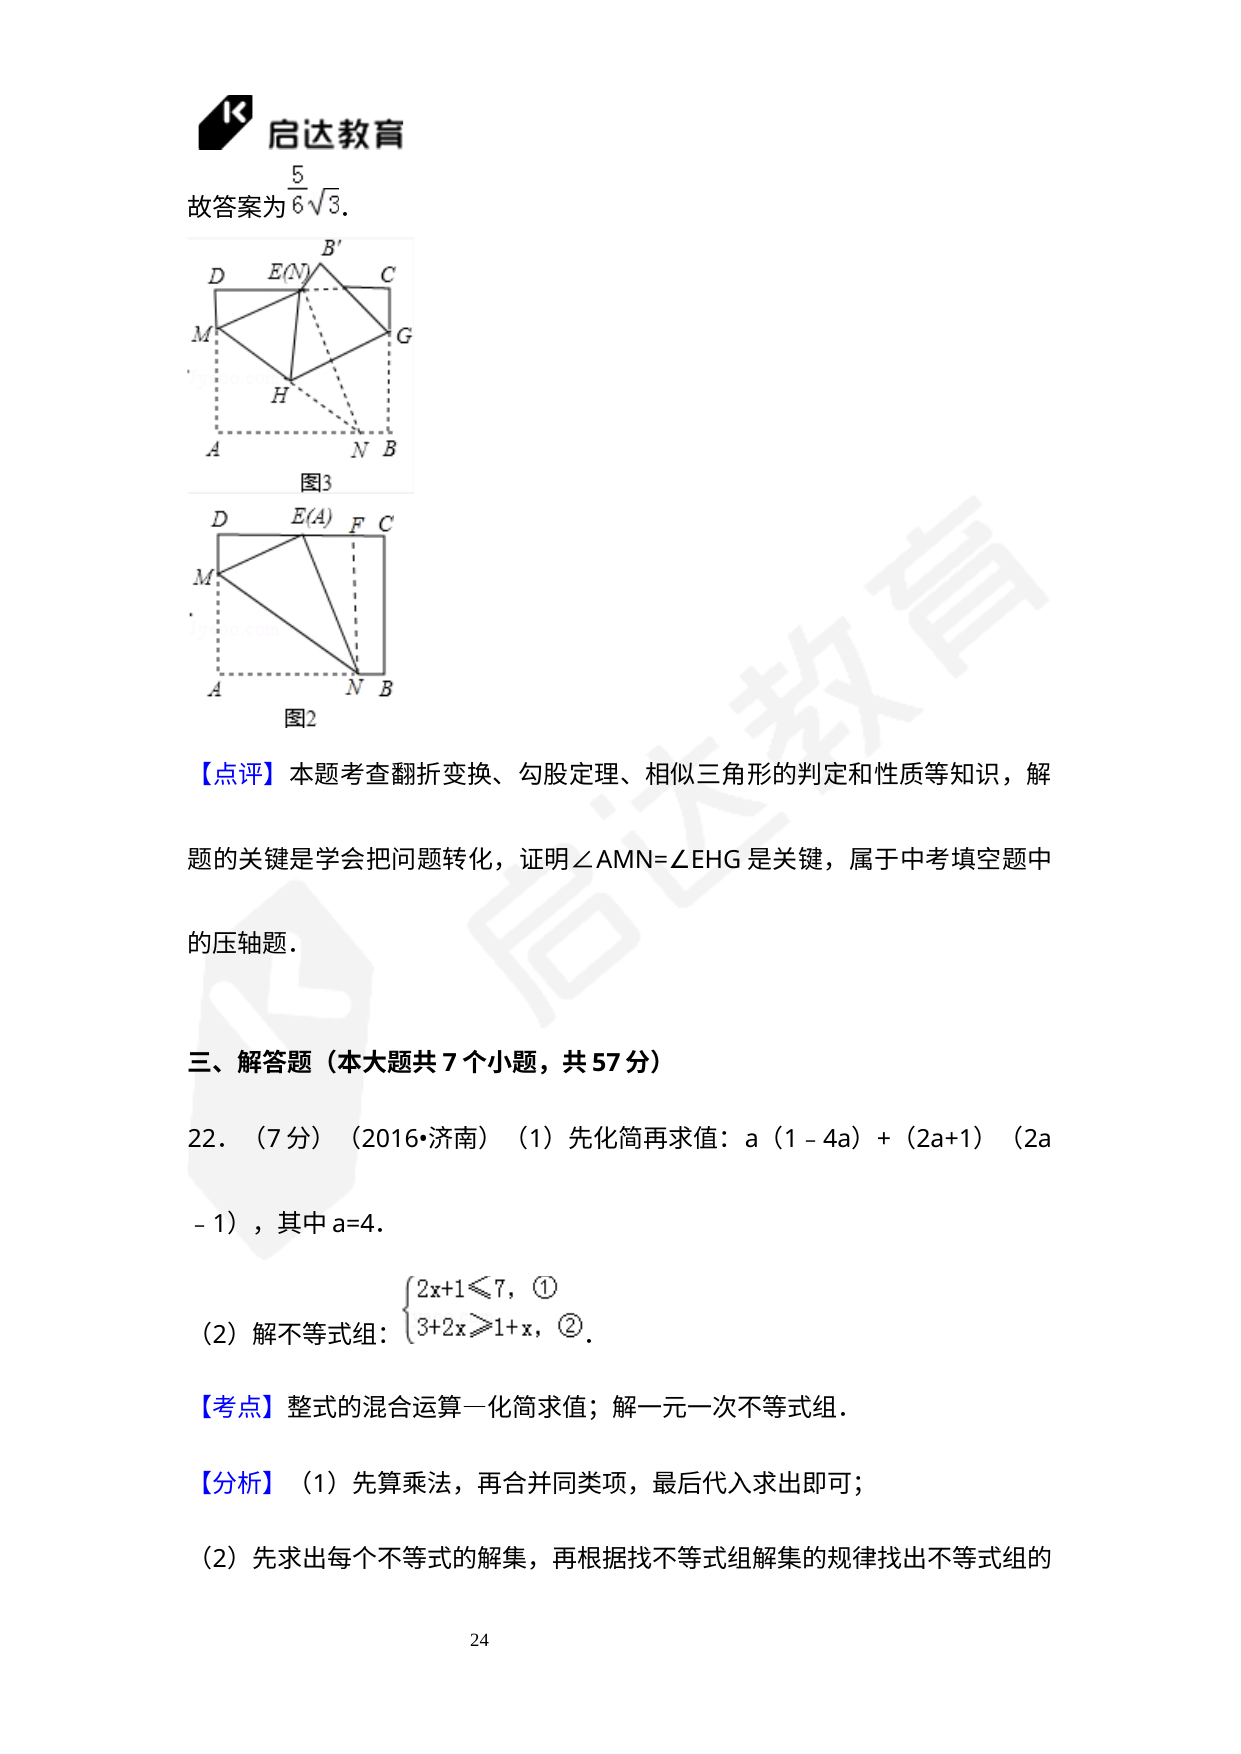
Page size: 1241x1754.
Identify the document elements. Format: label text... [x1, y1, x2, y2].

text （2）解不等式组：． [187, 1264, 1053, 1362]
text 【点评】本题考查翻折变换、勾股定理、相似三角形的判定和性质等知识，解题的关键是学会把问题转化，证明∠AMN=∠EHG是关键，属于中考填空题中的压轴题． [187, 740, 1053, 974]
text 22．（7分）（2016•济南）（1）先化简再求值：a（1﹣4a）+（2a+1）（2a﹣1），其中a=4． [187, 1104, 1053, 1254]
picture [401, 1276, 583, 1344]
picture [187, 237, 414, 494]
text （2）先求出每个不等式的解集，再根据找不等式组解集的规律找出不等式组的解集即可． [187, 1524, 1053, 1589]
text 三、解答题（本大题共7个小题，共57分） [187, 1028, 1053, 1093]
text 【考点】整式的混合运算—化简求值；解一元一次不等式组． [187, 1373, 1053, 1438]
text 【分析】（1）先算乘法，再合并同类项，最后代入求出即可； [187, 1449, 1053, 1514]
picture [187, 505, 394, 728]
text 故答案为． [187, 162, 1053, 227]
picture [287, 162, 339, 217]
picture [198, 95, 404, 150]
